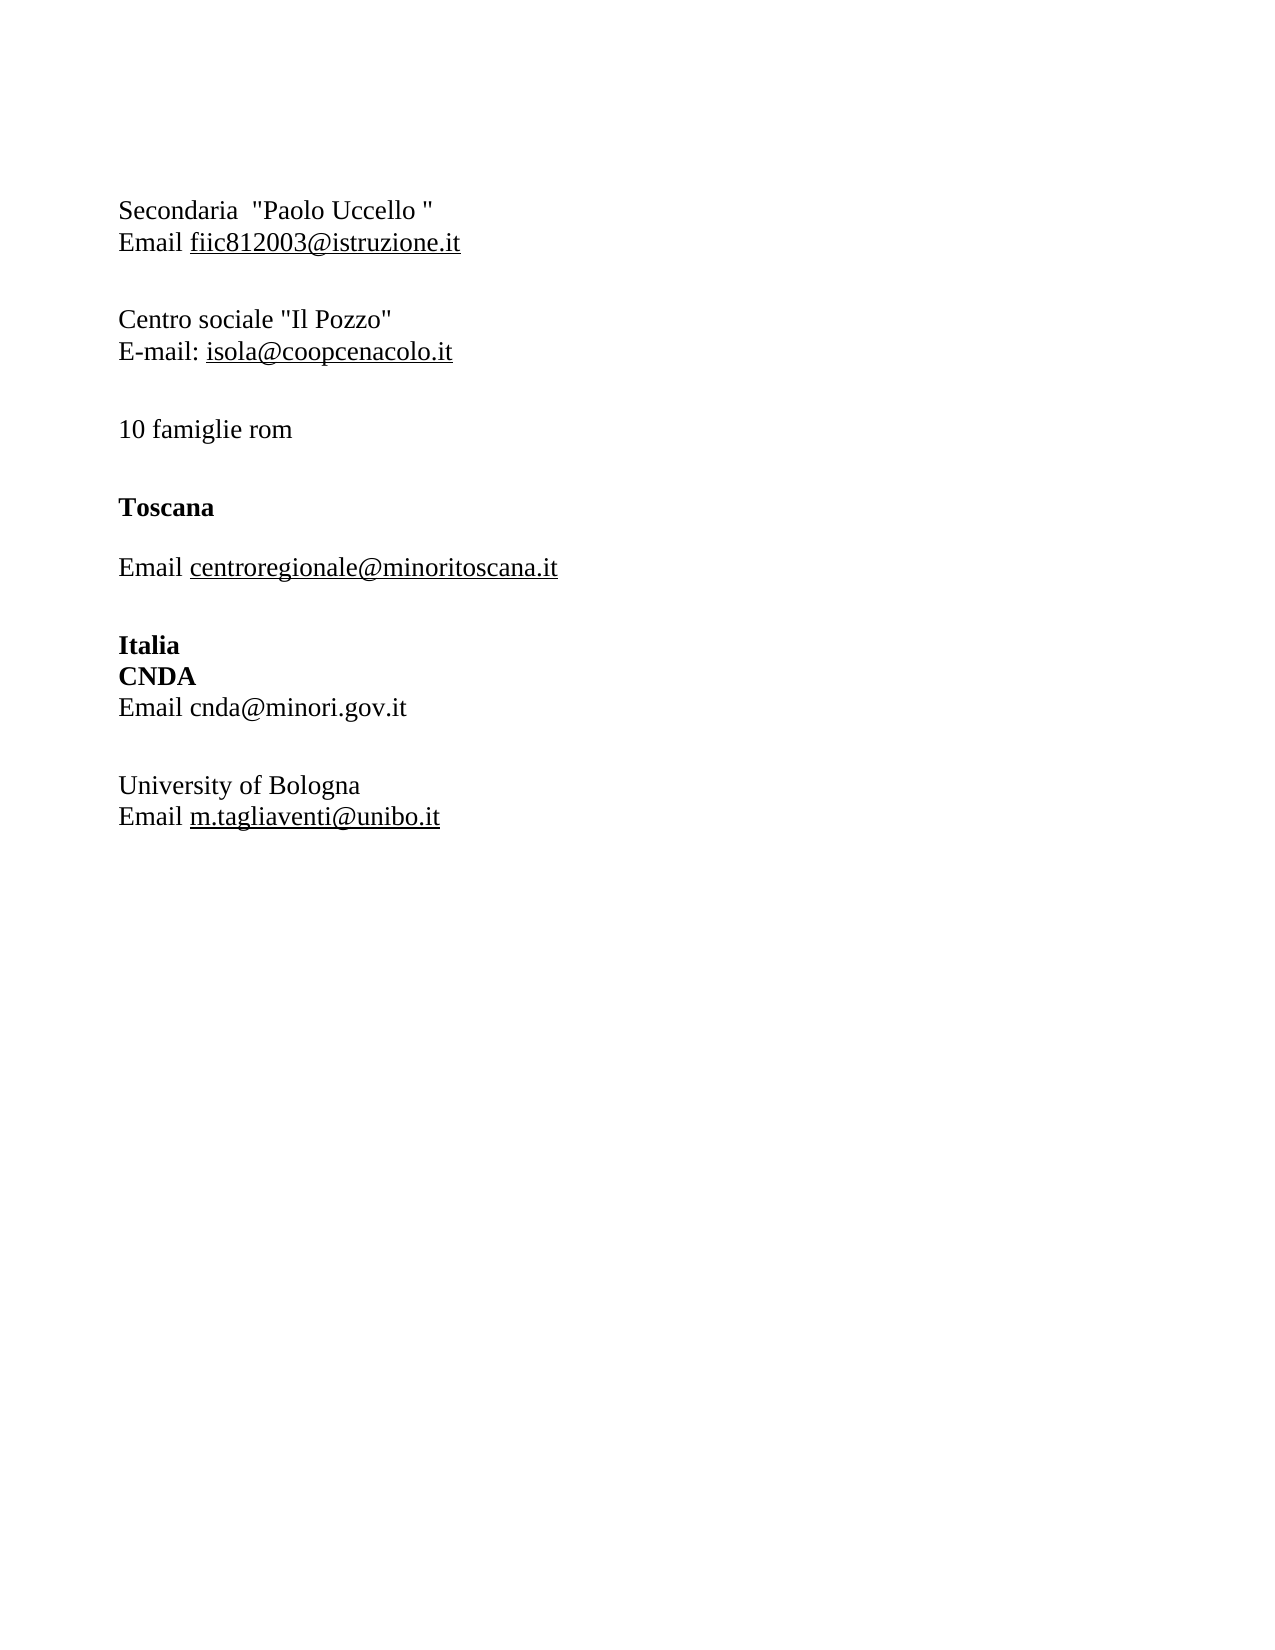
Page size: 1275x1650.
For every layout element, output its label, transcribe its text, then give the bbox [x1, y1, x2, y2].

text Centro sociale "Il Pozzo" [118, 304, 1157, 335]
text Italia [118, 629, 1157, 660]
text University of Bologna [118, 769, 1157, 800]
text 10 famiglie rom [118, 413, 1157, 444]
text CNDA [118, 660, 1157, 691]
text Email fiic812003@istruzione.it [118, 226, 1157, 257]
text Email m.tagliaventi@unibo.it [118, 800, 1157, 831]
text Secondaria "Paolo Uccello " [118, 194, 1157, 226]
text Toscana [118, 491, 1157, 522]
text Email cnda@minori.gov.it [118, 691, 1157, 722]
text Email centroregionale@minoritoscana.it [118, 551, 1157, 582]
text E-mail: isola@coopcenacolo.it [118, 335, 1157, 366]
